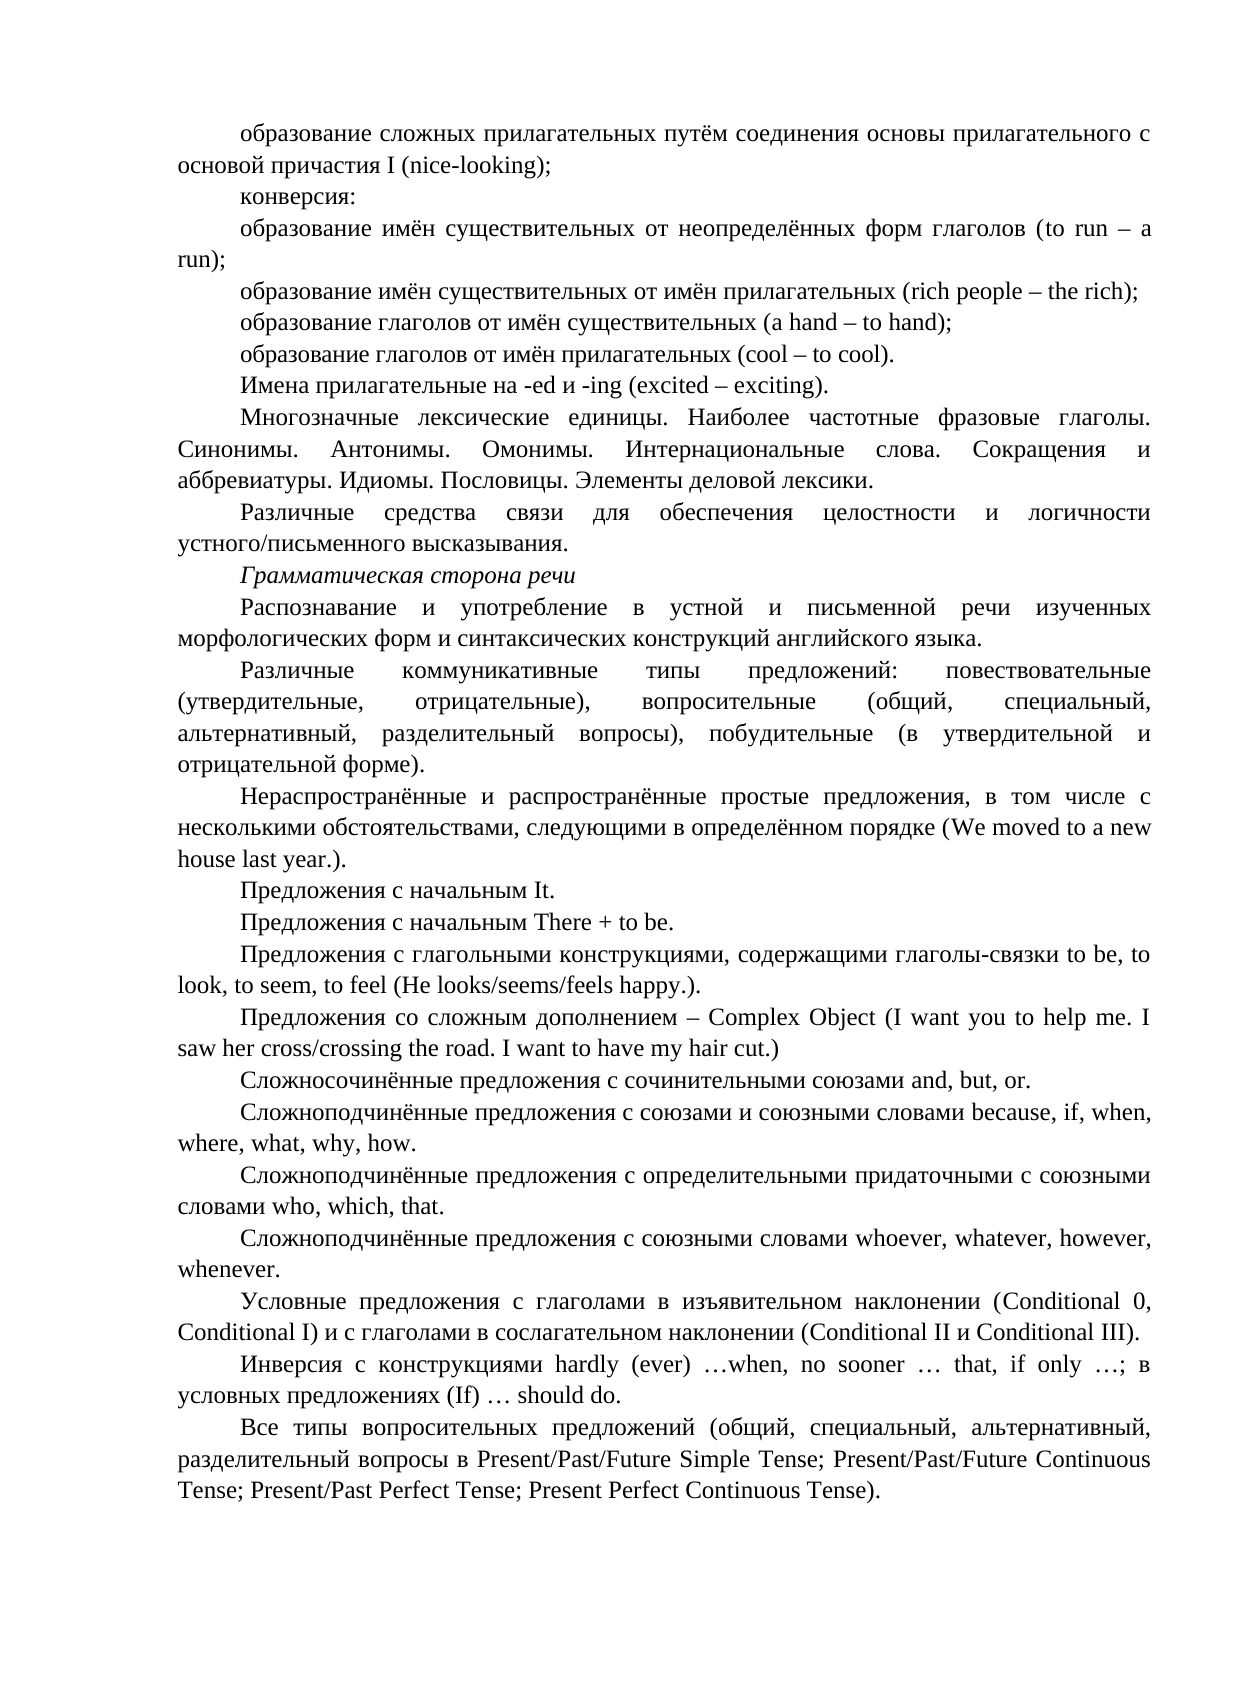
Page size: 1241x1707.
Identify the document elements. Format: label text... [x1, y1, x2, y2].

text Имена прилагательные на -ed и -ing (excited – exciting). [177, 371, 1152, 399]
text Распознавание и употребление в устной и письменной речи изученных морфологических форм и синтаксических конструкций английского языка. [177, 592, 1152, 652]
text Грамматическая сторона речи [177, 560, 1152, 589]
text Предложения cо сложным дополнением – Complex Object (I want you to help me. I saw her cross/crossing the road. I want to have my hair cut.) [177, 1002, 1152, 1062]
text Все типы вопросительных предложений (общий, специальный, альтернативный, разделительный вопросы в Present/Past/Future Simple Tense; Present/Past/Future Continuous Tense; Present/Past Perfect Tense; Present Perfect Continuous Tense). [177, 1412, 1152, 1504]
text Предложения с начальным It. [177, 876, 1152, 904]
text Инверсия с конструкциями hardly (ever) …when, no sooner … that, if only …; в условных предложениях (If) … should do. [177, 1349, 1152, 1409]
text образование имён существительных от имён прилагательных (rich people – the rich); [177, 276, 1152, 305]
text образование сложных прилагательных путём соединения основы прилагательного с основой причастия I (nice-looking); [177, 118, 1152, 178]
text Различные средства связи для обеспечения целостности и логичности устного/письменного высказывания. [177, 497, 1152, 557]
text образование глаголов от имён существительных (a hand – to hand); [177, 307, 1152, 336]
text образование имён существительных от неопределённых форм глаголов (to run – a run); [177, 213, 1152, 273]
text Многозначные лексические единицы. Наиболее частотные фразовые глаголы. Синонимы. Антонимы. Омонимы. Интернациональные слова. Сокращения и аббревиатуры. Идиомы. Пословицы. Элементы деловой лексики. [177, 402, 1152, 494]
text Предложения с начальным There + to be. [177, 907, 1152, 936]
text Различные коммуникативные типы предложений: повествовательные (утвердительные, отрицательные), вопросительные (общий, специальный, альтернативный, разделительный вопросы), побудительные (в утвердительной и отрицательной форме). [177, 655, 1152, 778]
text конверсия: [177, 181, 1152, 210]
text Условные предложения с глаголами в изъявительном наклонении (Conditional 0, Conditional I) и с глаголами в сослагательном наклонении (Conditional II и Conditional III). [177, 1286, 1152, 1346]
text Предложения с глагольными конструкциями, содержащими глаголы-связки to be, to look, to seem, to feel (He looks/seems/feels happy.). [177, 939, 1152, 999]
text Нераспространённые и распространённые простые предложения, в том числе с несколькими обстоятельствами, следующими в определённом порядке (We moved to a new house last year.). [177, 781, 1152, 873]
text образование глаголов от имён прилагательных (cool – to cool). [177, 339, 1152, 368]
text Сложноподчинённые предложения с союзными словами whoever, whatever, however, whenever. [177, 1223, 1152, 1283]
text Сложносочинённые предложения с сочинительными союзами and, but, or. [177, 1065, 1152, 1094]
text Сложноподчинённые предложения с определительными придаточными с союзными словами who, which, that. [177, 1160, 1152, 1220]
text Сложноподчинённые предложения с союзами и союзными словами because, if, when, where, what, why, how. [177, 1097, 1152, 1157]
